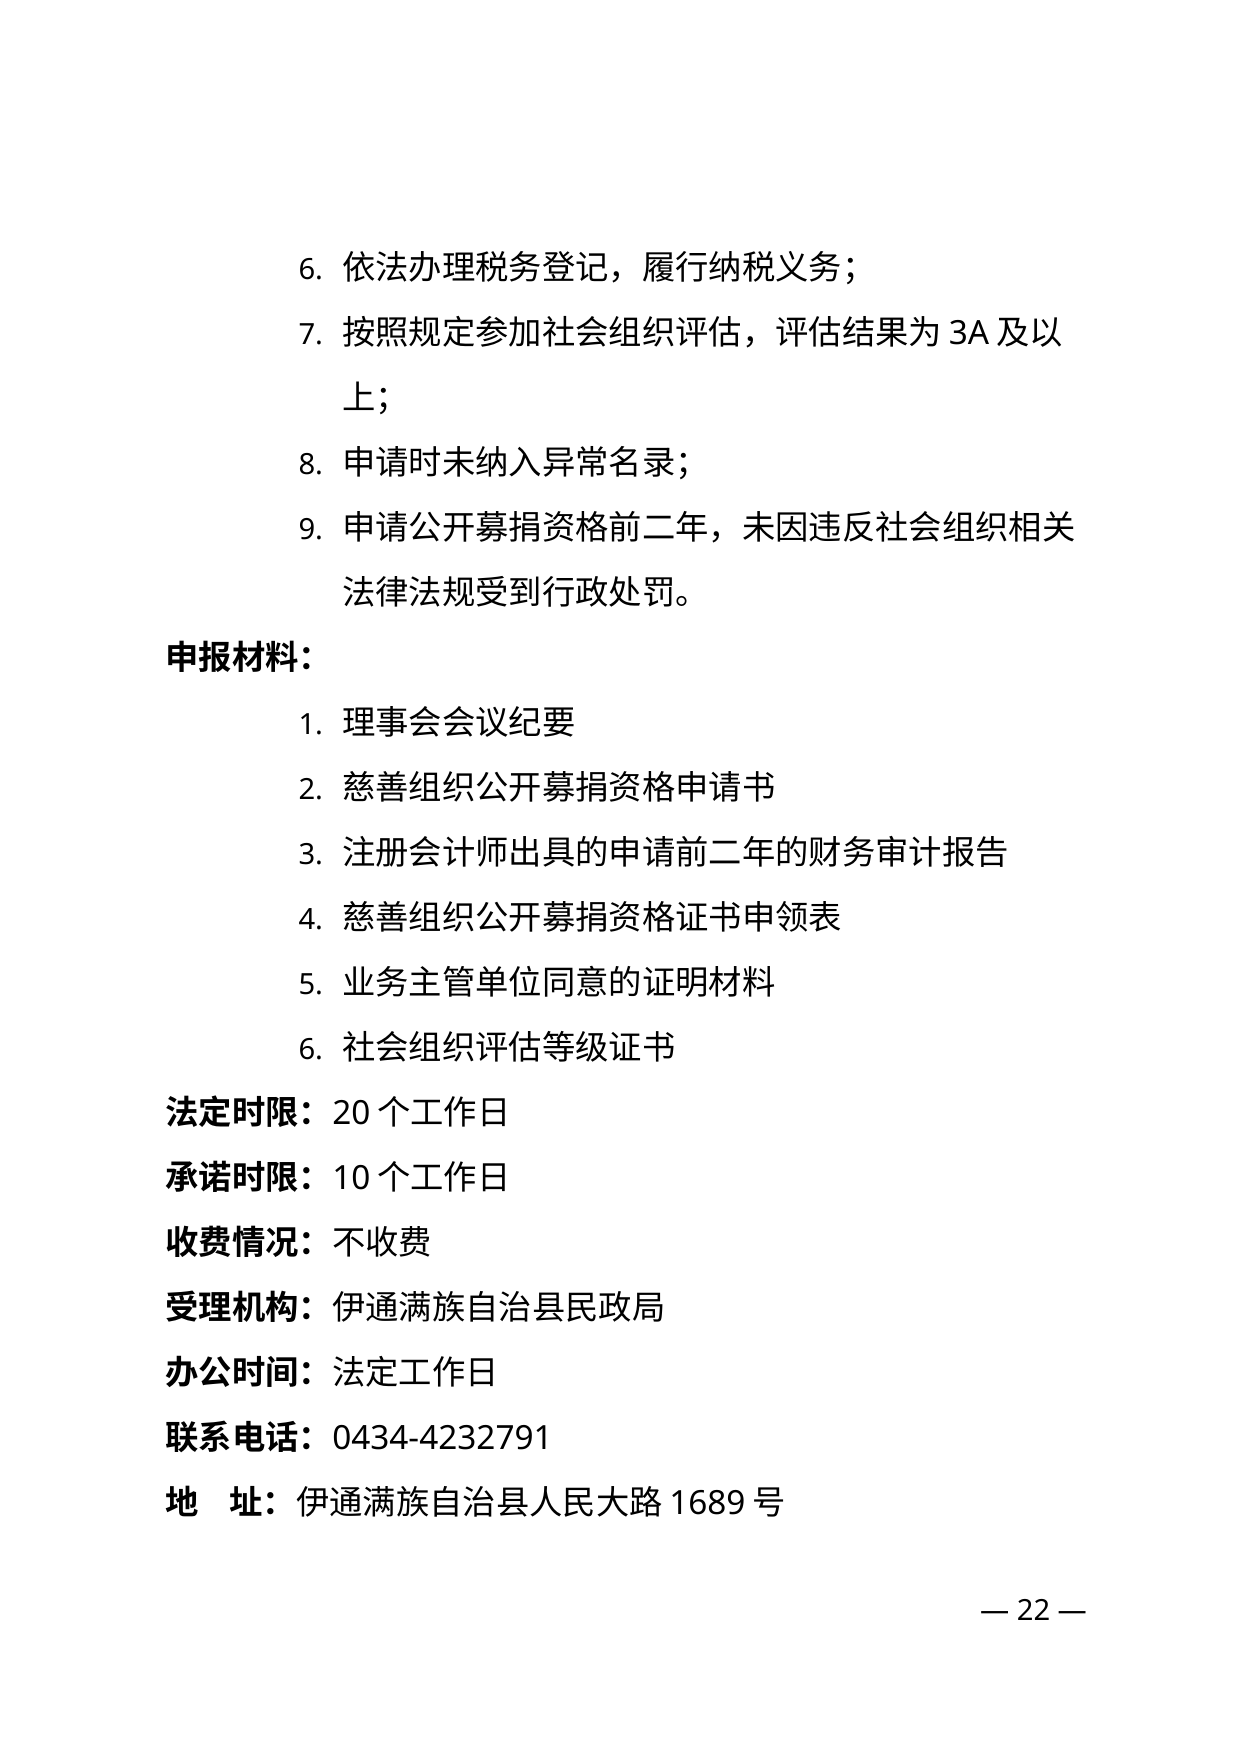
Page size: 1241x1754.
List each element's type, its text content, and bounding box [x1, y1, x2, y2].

list 按照规定参加社会组织评估，评估结果为3A及以上； [298, 298, 1087, 428]
list 申请时未纳入异常名录； [298, 428, 1087, 493]
list 申请公开募捐资格前二年，未因违反社会组织相关法律法规受到行政处罚。 [298, 493, 1087, 623]
list 理事会会议纪要 [298, 688, 1087, 753]
text 受理机构：伊通满族自治县民政局 [165, 1273, 1087, 1338]
text 地 址：伊通满族自治县人民大路1689号 [165, 1468, 1087, 1533]
text 申报材料： [165, 623, 1087, 688]
text 办公时间：法定工作日 [165, 1338, 1087, 1403]
list 业务主管单位同意的证明材料 [298, 948, 1087, 1013]
list 慈善组织公开募捐资格证书申领表 [298, 883, 1087, 948]
text 承诺时限：10个工作日 [165, 1143, 1087, 1208]
list 慈善组织公开募捐资格申请书 [298, 753, 1087, 818]
list 社会组织评估等级证书 [298, 1013, 1087, 1078]
text 收费情况：不收费 [165, 1208, 1087, 1273]
list 依法办理税务登记，履行纳税义务； [298, 233, 1087, 298]
text 法定时限：20个工作日 [165, 1078, 1087, 1143]
text 联系电话：0434-4232791 [165, 1403, 1087, 1468]
list 注册会计师出具的申请前二年的财务审计报告 [298, 818, 1087, 883]
